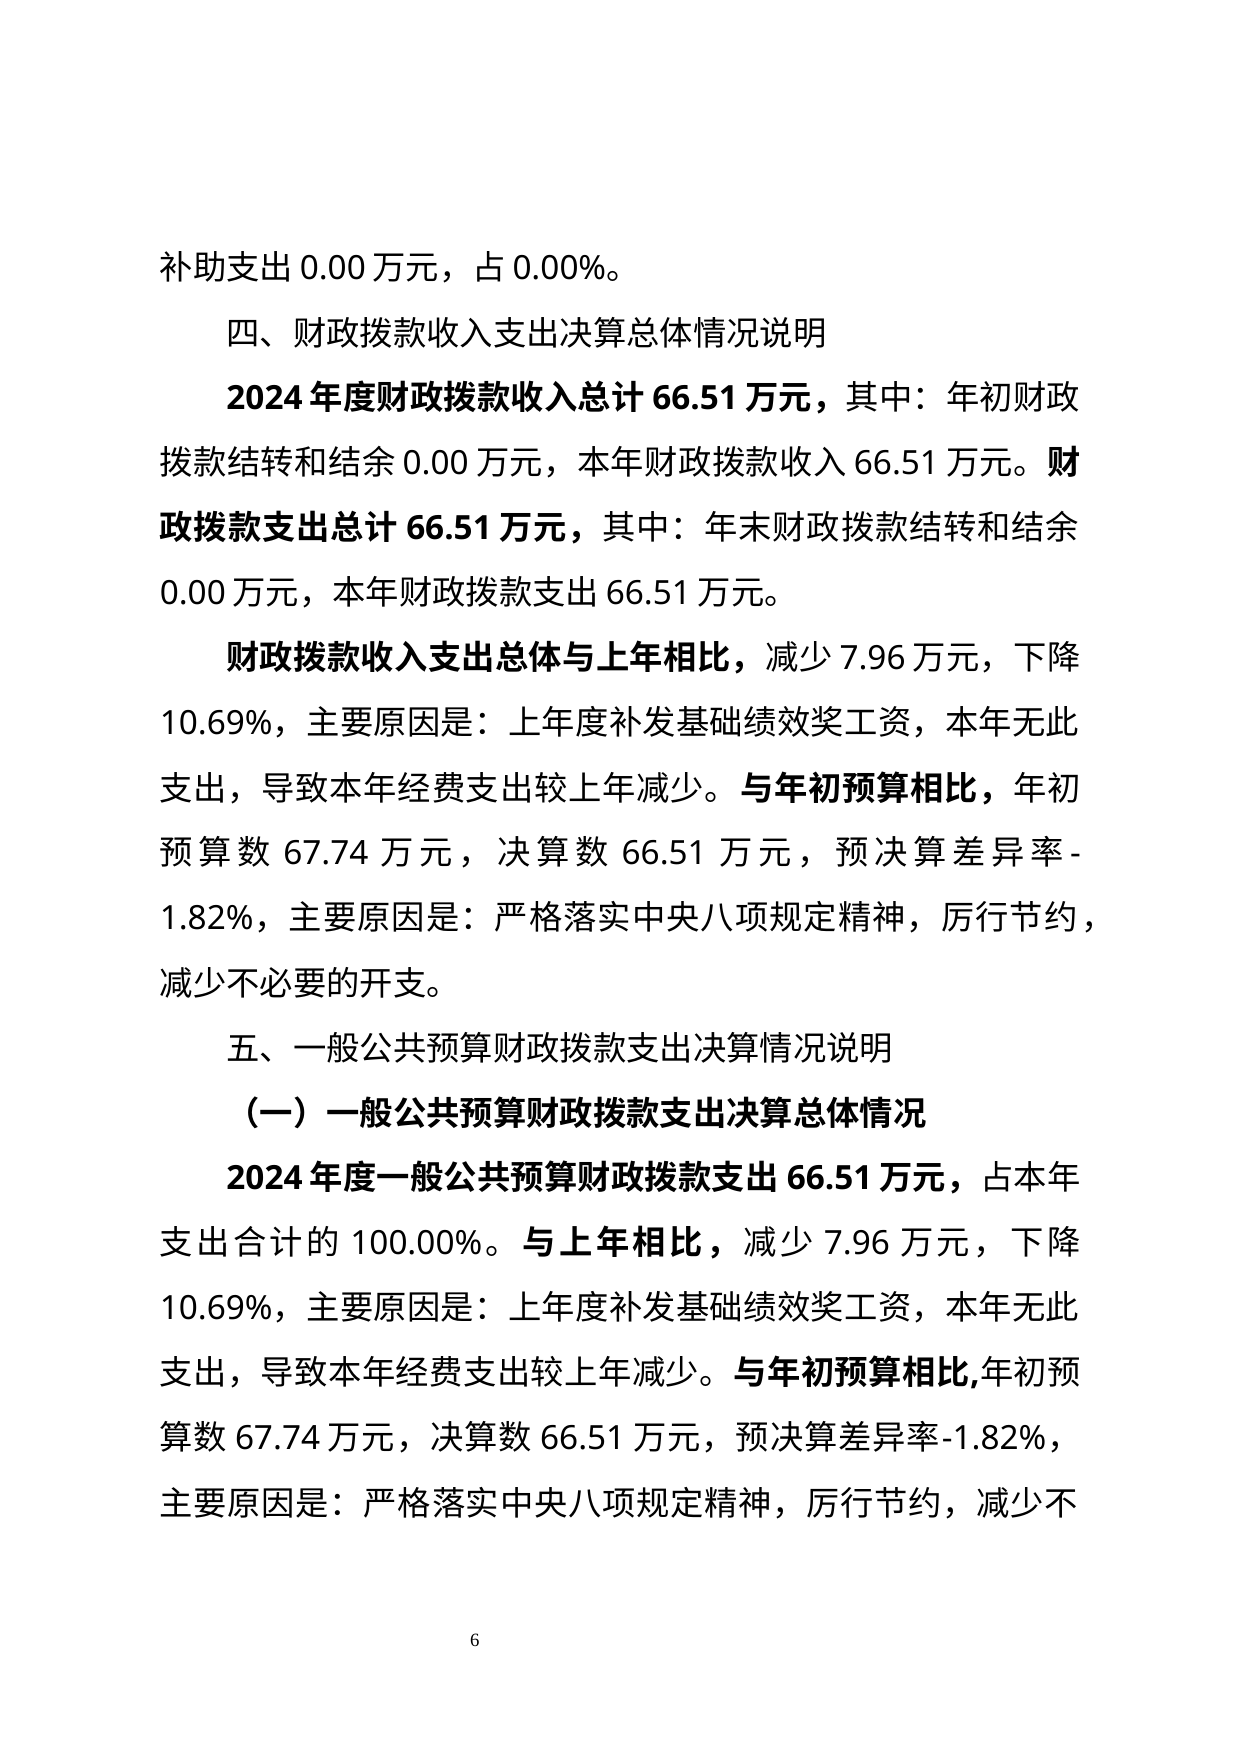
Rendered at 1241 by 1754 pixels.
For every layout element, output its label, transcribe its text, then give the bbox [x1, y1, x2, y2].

text 2024年度财政拨款收入总计66.51万元，其中：年初财政拨款结转和结余0.00万元，本年财政拨款收入66.51万元。财政拨款支出总计66.51万元，其中：年末财政拨款结转和结余0.00万元，本年财政拨款支出66.51万元。 [159, 363, 1081, 623]
text 四、财政拨款收入支出决算总体情况说明 [159, 298, 1081, 363]
text 五、一般公共预算财政拨款支出决算情况说明 [159, 1013, 1081, 1078]
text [159, 233, 1081, 298]
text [159, 1143, 1081, 1533]
text 财政拨款收入支出总体与上年相比，减少7.96万元，下降10.69%，主要原因是：上年度补发基础绩效奖工资，本年无此支出，导致本年经费支出较上年减少。与年初预算相比，年初预算数67.74万元，决算数66.51万元，预决算差异率-1.82%，主要原因是：严格落实中央八项规定精神，厉行节约，减少不必要的开支。 [159, 623, 1081, 1013]
text （一）一般公共预算财政拨款支出决算总体情况 [159, 1078, 1081, 1143]
